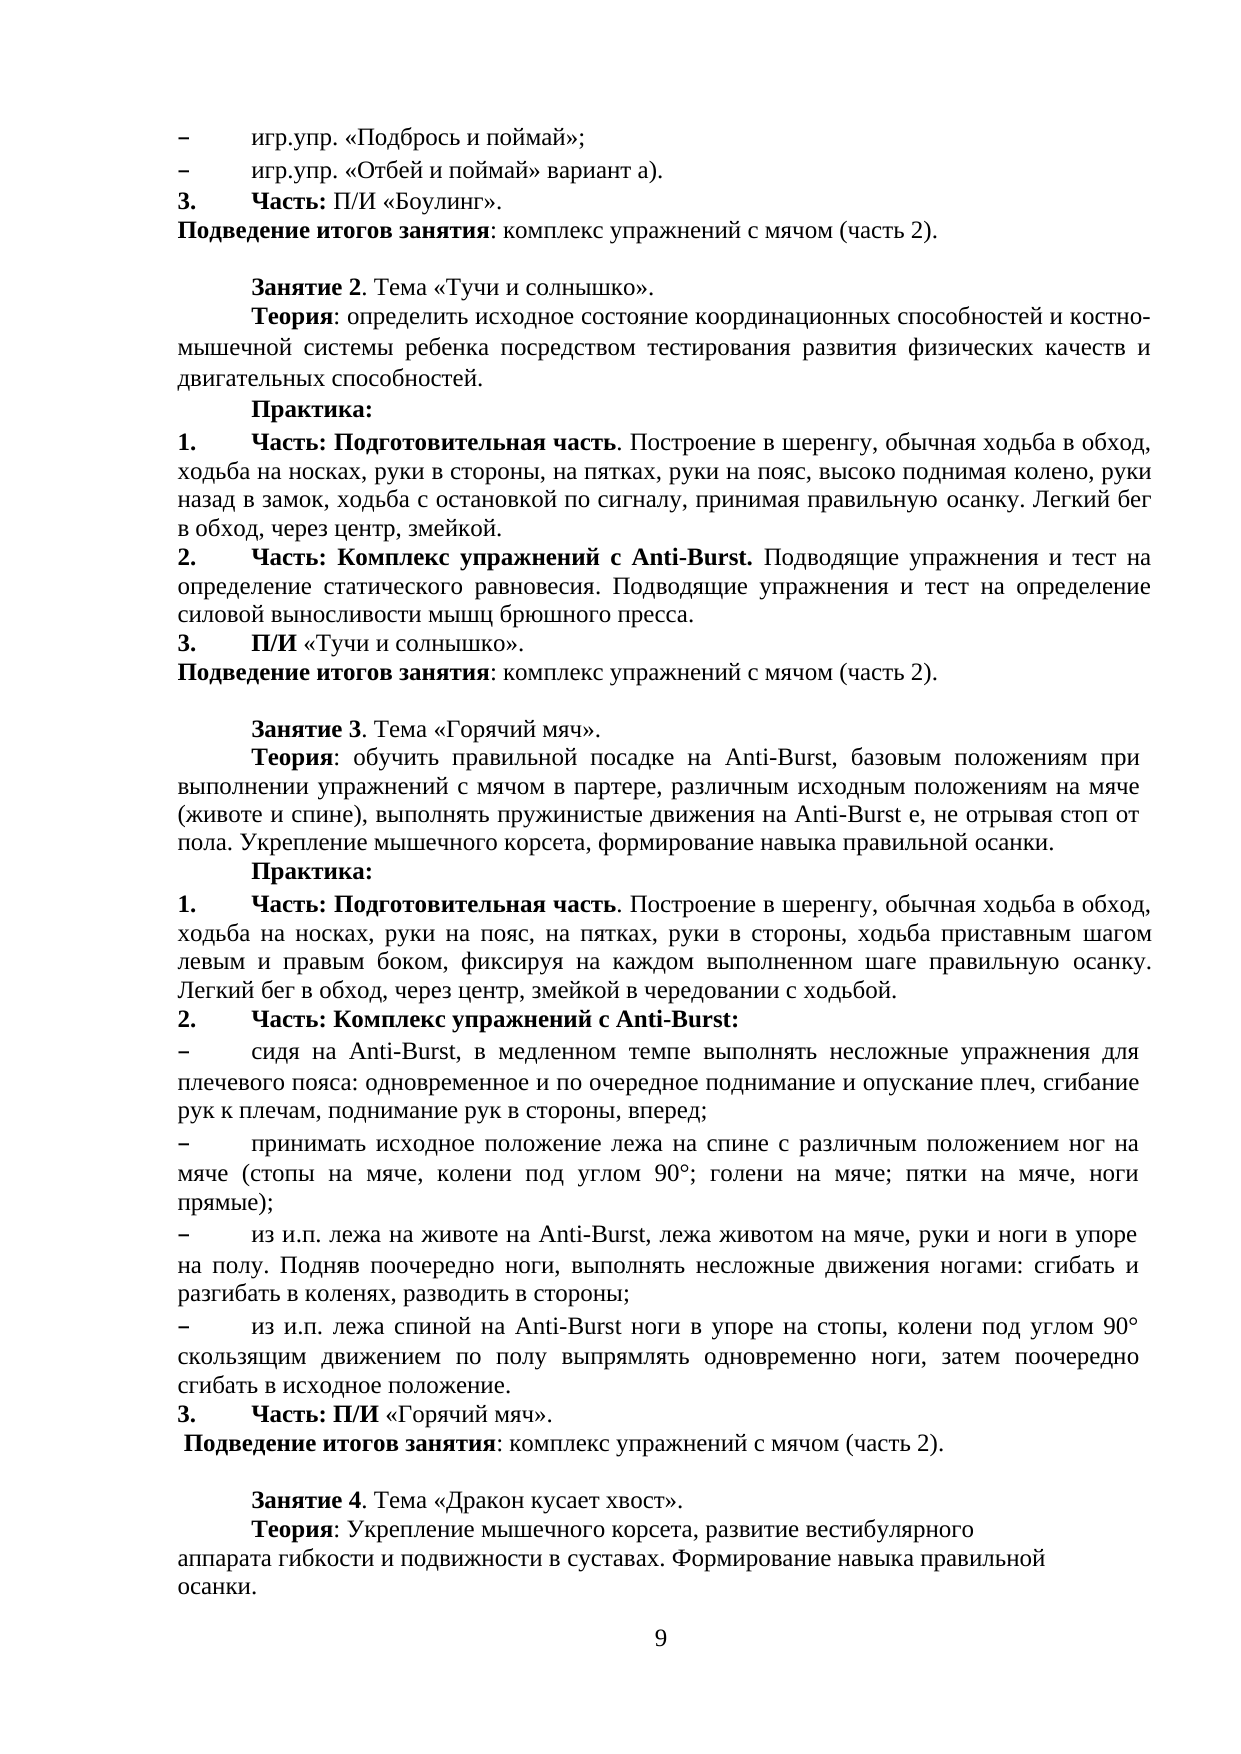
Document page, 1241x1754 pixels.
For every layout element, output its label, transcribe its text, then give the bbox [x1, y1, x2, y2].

text Теория: Укрепление мышечного корсета, развитие вестибулярного аппарата гибкости и подвижности в суставах. Формирование навыка правильной осанки. [177, 1514, 1071, 1600]
text Теория: определить исходное состояние координационных способностей и костно-мышечной системы ребенка посредством тестирования развития физических качеств и двигательных способностей. [177, 301, 1152, 392]
text Занятие 3. Тема «Горячий мяч». [251, 714, 1071, 743]
text Занятие 2. Тема «Тучи и солнышко». [251, 272, 1071, 301]
list Практика: [177, 856, 1071, 885]
text Теория: обучить правильной посадке на Anti-Burst, базовым положениям при выполнении упражнений с мячом в партере, различным исходным положениям на мяче (животе и спине), выполнять пружинистые движения на Anti-Burst е, не отрывая стоп от пола. Укрепление мышечного корсета, формирование навыка правильной осанки. [177, 743, 1141, 856]
list Часть: Подготовительная часть. Построение в шеренгу, обычная ходьба в обход, ходьба на носках, руки в стороны, на пятках, руки на пояс, высоко поднимая колено, руки назад в замок, ходьба с остановкой по сигналу, принимая правильную осанку. Легкий бег в обход, через центр, змейкой. [177, 427, 1152, 542]
list Часть: Комплекс упражнений с Anti-Burst. Подводящие упражнения и тест на определение статического равновесия. Подводящие упражнения и тест на определение силовой выносливости мышц брюшного пресса. [177, 542, 1152, 628]
text Занятие 4. Тема «Дракон кусает хвост». [251, 1485, 1071, 1514]
list Подведение итогов занятия: комплекс упражнений с мячом (часть 2). [177, 1428, 1071, 1456]
list П/И «Тучи и солнышко». [177, 628, 1071, 657]
list игр.упр. «Отбей и поймай» вариант а). [177, 152, 1071, 186]
list Подведение итогов занятия: комплекс упражнений с мячом (часть 2). [177, 215, 1071, 244]
list сидя на Anti-Burst, в медленном темпе выполнять несложные упражнения для плечевого пояса: одновременное и по очередное поднимание и опускание плеч, сгибание рук к плечам, поднимание рук в стороны, вперед; [177, 1033, 1140, 1124]
list игр.упр. «Подбрось и поймай»; [177, 118, 1141, 152]
list Практика: [177, 394, 1071, 423]
list Часть: П/И «Боулинг». [177, 186, 1071, 215]
list Часть: Комплекс упражнений с Anti-Burst: [177, 1004, 1152, 1033]
list Часть: П/И «Горячий мяч». [177, 1399, 1071, 1428]
list Часть: Подготовительная часть. Построение в шеренгу, обычная ходьба в обход, ходьба на носках, руки на пояс, на пятках, руки в стороны, ходьба приставным шагом левым и правым боком, фиксируя на каждом выполненном шаге правильную осанку. Легкий бег в обход, через центр, змейкой в чередовании с ходьбой. [177, 889, 1152, 1004]
list из и.п. лежа спиной на Anti-Burst ноги в упоре на стопы, колени под углом 90° скользящим движением по полу выпрямлять одновременно ноги, затем поочередно сгибать в исходное положение. [177, 1307, 1140, 1399]
list принимать исходное положение лежа на спине с различным положением ног на мяче (стопы на мяче, колени под углом 90°; голени на мяче; пятки на мяче, ноги прямые); [177, 1124, 1140, 1216]
list из и.п. лежа на животе на Anti-Burst, лежа животом на мяче, руки и ноги в упоре на полу. Подняв поочередно ноги, выполнять несложные движения ногами: сгибать и разгибать в коленях, разводить в стороны; [177, 1216, 1140, 1307]
text Подведение итогов занятия: комплекс упражнений с мячом (часть 2). [177, 657, 1071, 686]
